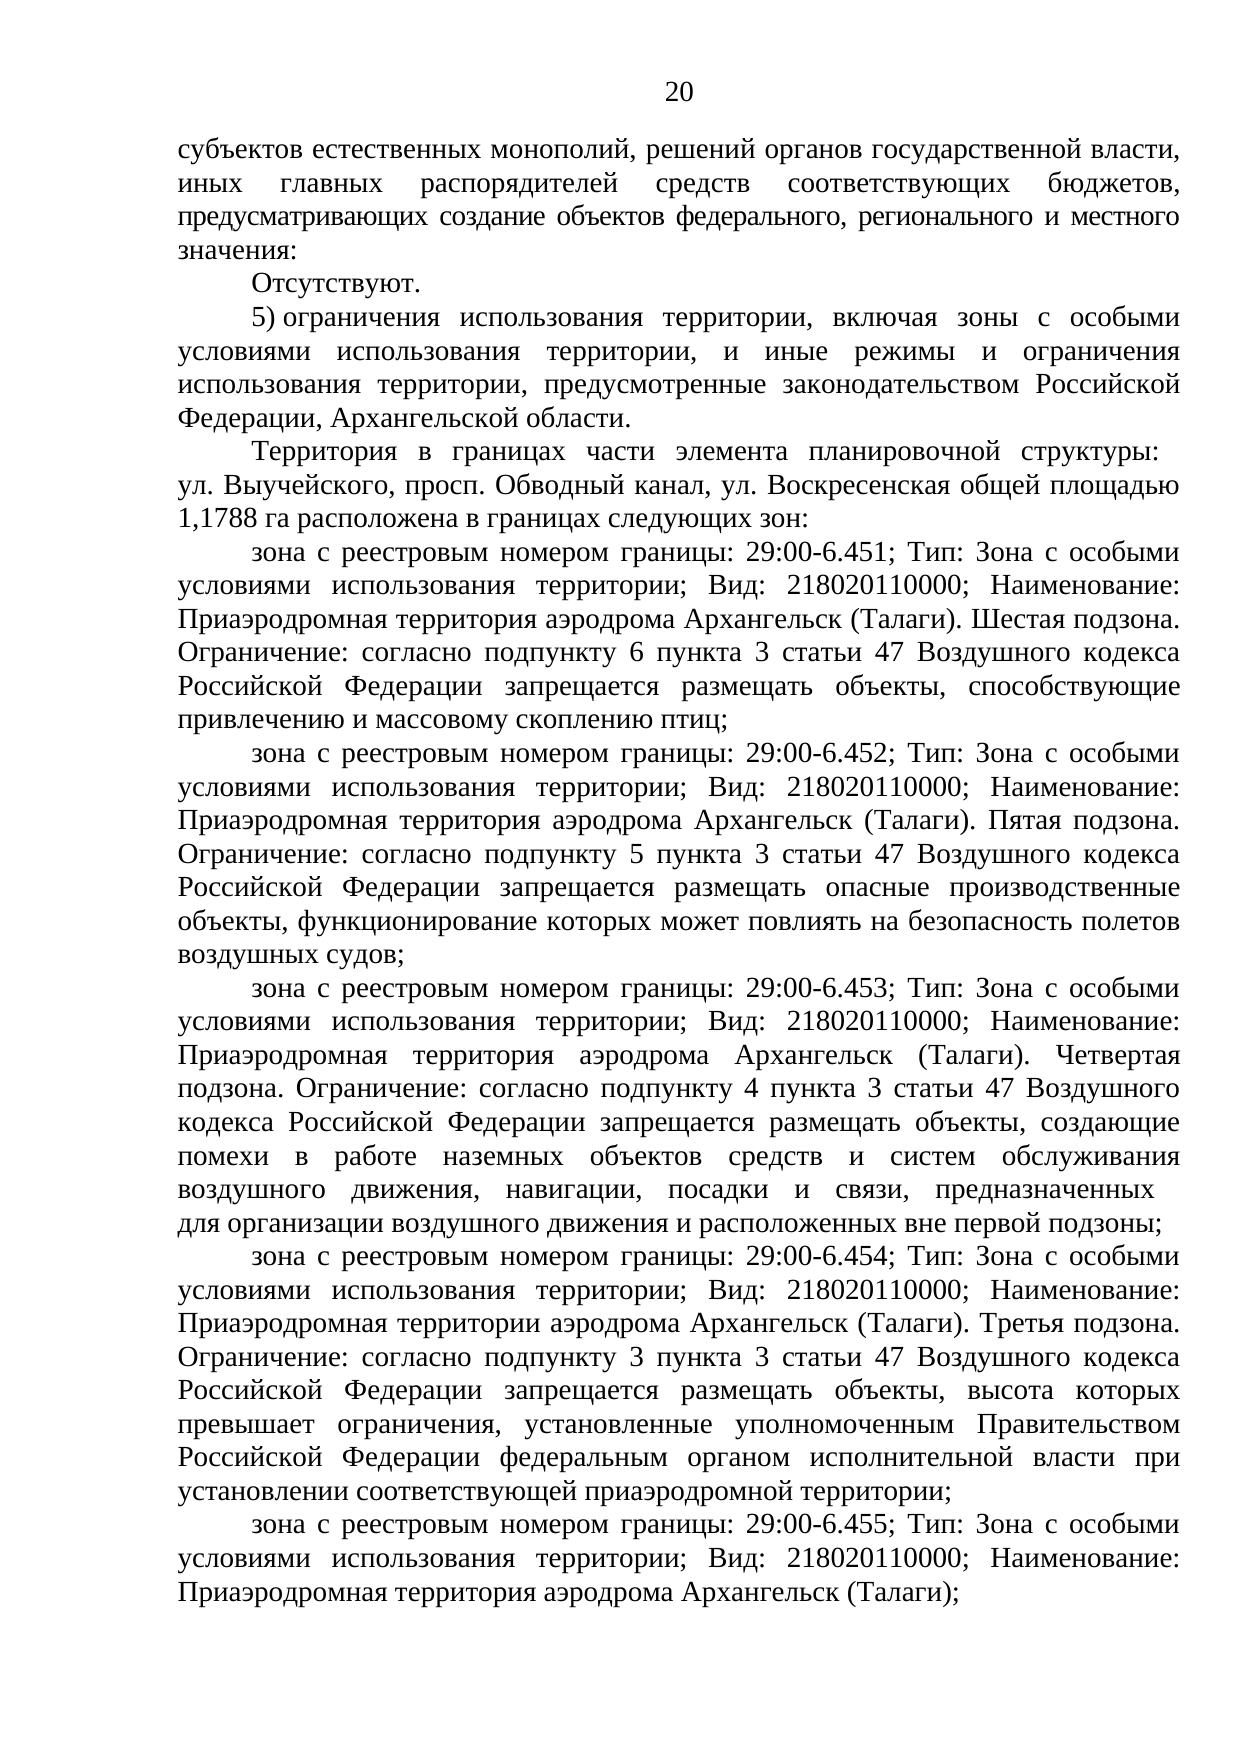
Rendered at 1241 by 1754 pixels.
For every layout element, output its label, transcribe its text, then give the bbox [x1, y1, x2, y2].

text зона с реестровым номером границы: 29:00-6.453; Тип: Зона с особыми условиями использования территории; Вид: 218020110000; Наименование: Приаэродромная территория аэродрома Архангельск (Талаги). Четвертая подзона. Ограничение: согласно подпункту 4 пункта 3 статьи 47 Воздушного кодекса Российской Федерации запрещается размещать объекты, создающие помехи в работе наземных объектов средств и систем обслуживания воздушного движения, навигации, посадки и связи, предназначенных для организации воздушного движения и расположенных вне первой подзоны; [177, 970, 1181, 1238]
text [177, 131, 1181, 266]
text 5) ограничения использования территории, включая зоны с особыми условиями использования территории, и иные режимы и ограничения использования территории, предусмотренные законодательством Российской Федерации, Архангельской области. [177, 299, 1181, 433]
text зона с реестровым номером границы: 29:00-6.451; Тип: Зона с особыми условиями использования территории; Вид: 218020110000; Наименование: Приаэродромная территория аэродрома Архангельск (Талаги). Шестая подзона. Ограничение: согласно подпункту 6 пункта 3 статьи 47 Воздушного кодекса Российской Федерации запрещается размещать объекты, способствующие привлечению и массовому скоплению птиц; [177, 534, 1181, 735]
text Отсутствуют. [177, 266, 1181, 299]
text зона с реестровым номером границы: 29:00-6.454; Тип: Зона с особыми условиями использования территории; Вид: 218020110000; Наименование: Приаэродромная территории аэродрома Архангельск (Талаги). Третья подзона. Ограничение: согласно подпункту 3 пункта 3 статьи 47 Воздушного кодекса Российской Федерации запрещается размещать объекты, высота которых превышает ограничения, установленные уполномоченным Правительством Российской Федерации федеральным органом исполнительной власти при установлении соответствующей приаэродромной территории; [177, 1238, 1181, 1507]
text Территория в границах части элемента планировочной структуры: ул. Выучейского, просп. Обводный канал, ул. Воскресенская общей площадью 1,1788 га расположена в границах следующих зон: [177, 433, 1181, 534]
text зона с реестровым номером границы: 29:00-6.452; Тип: Зона с особыми условиями использования территории; Вид: 218020110000; Наименование: Приаэродромная территория аэродрома Архангельск (Талаги). Пятая подзона. Ограничение: согласно подпункту 5 пункта 3 статьи 47 Воздушного кодекса Российской Федерации запрещается размещать опасные производственные объекты, функционирование которых может повлиять на безопасность полетов воздушных судов; [177, 735, 1181, 970]
text зона с реестровым номером границы: 29:00-6.455; Тип: Зона с особыми условиями использования территории; Вид: 218020110000; Наименование: Приаэродромная территория аэродрома Архангельск (Талаги); [177, 1507, 1181, 1607]
